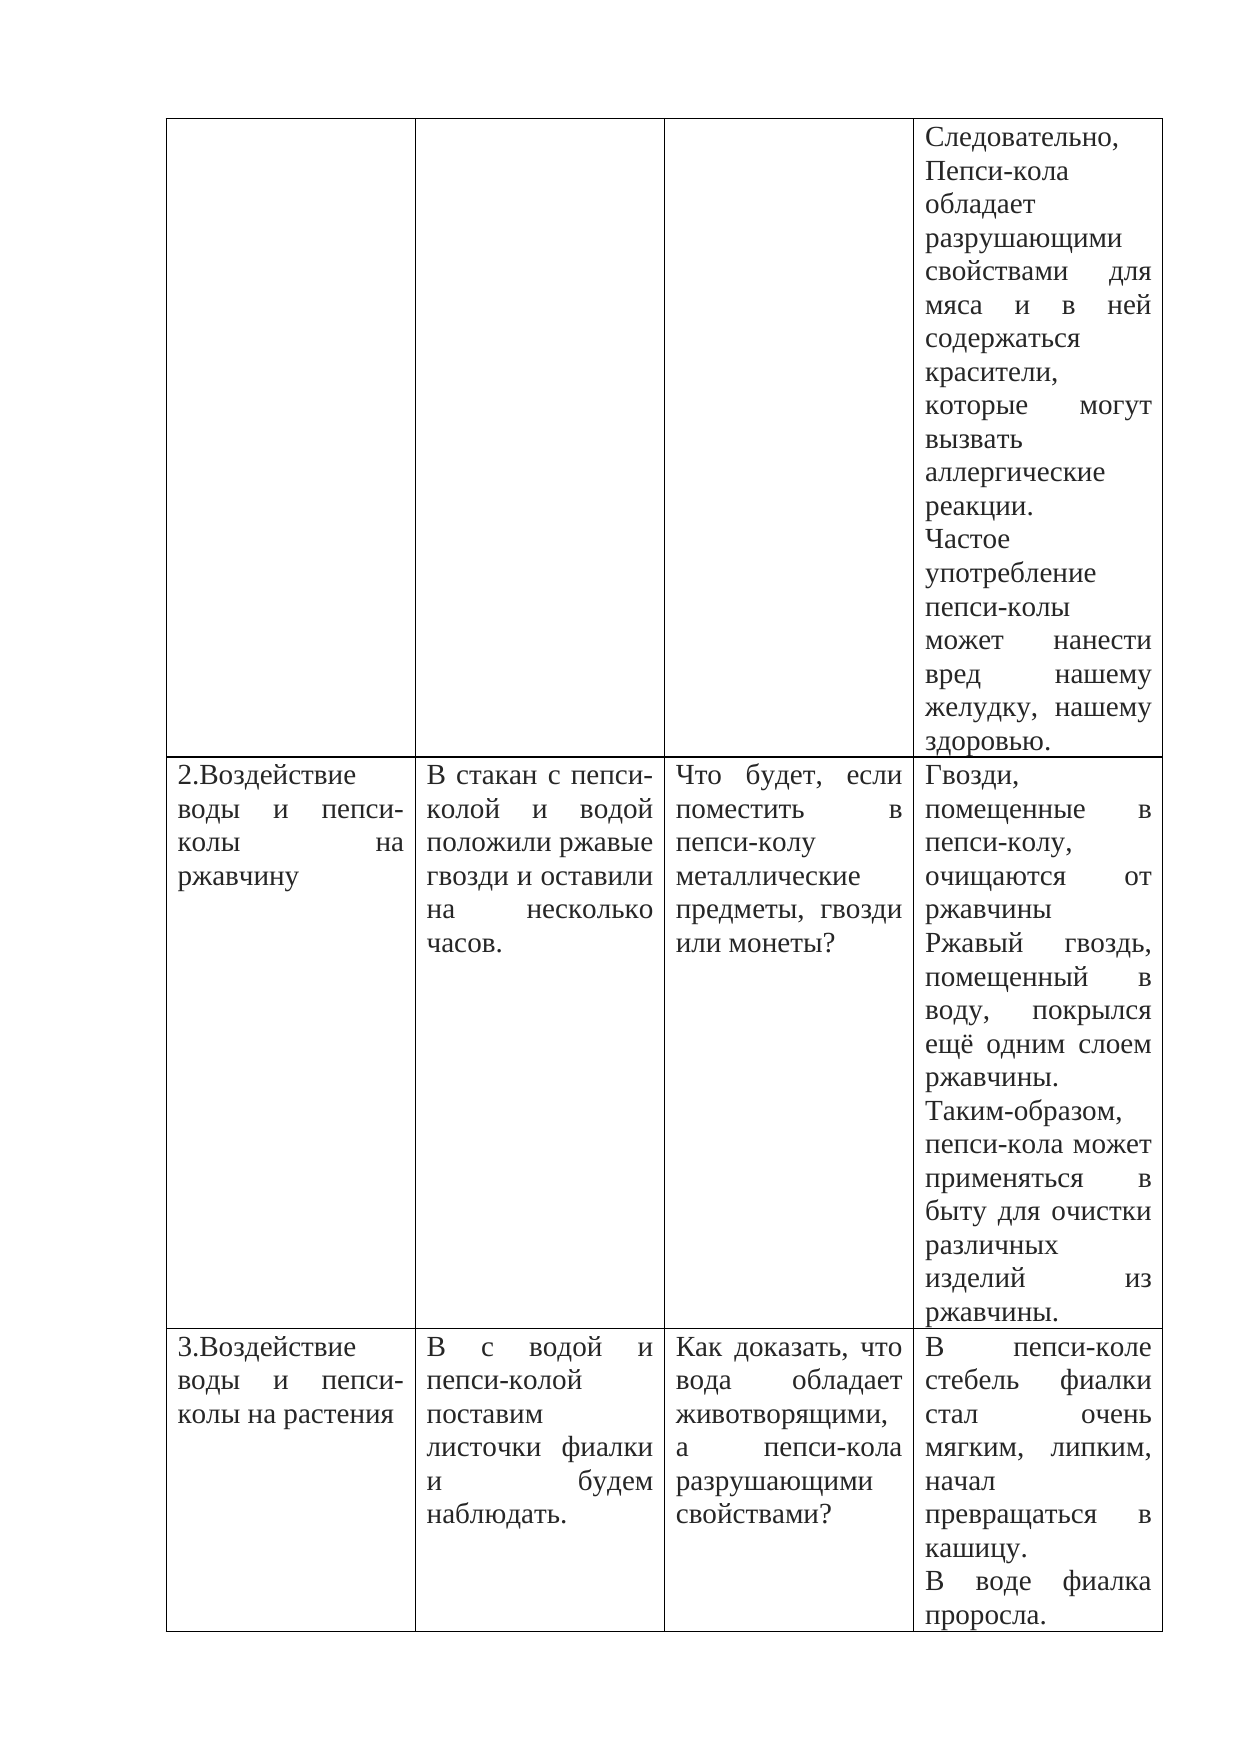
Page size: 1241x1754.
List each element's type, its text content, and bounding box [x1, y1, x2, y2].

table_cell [914, 1329, 1162, 1631]
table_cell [416, 119, 664, 756]
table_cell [167, 119, 415, 756]
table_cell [665, 119, 913, 756]
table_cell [914, 119, 1162, 756]
table_cell 2.Воздействие воды и пепси-колы на ржавчину [167, 758, 415, 1328]
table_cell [167, 1329, 415, 1631]
table_cell Что будет, если поместить в пепси-колу металлические предметы, гвозди или монеты? [665, 758, 913, 1328]
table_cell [416, 1329, 664, 1631]
table_cell Гвозди, помещенные в пепси-колу, очищаются от ржавчины Ржавый гвоздь, помещенный в воду, покрылся ещё одним слоем ржавчины. Таким-образом, пепси-кола может применяться в быту для очистки различных изделий из ржавчины. [914, 758, 1162, 1328]
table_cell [665, 1329, 913, 1631]
table_cell В стакан с пепси-колой и водой положили ржавые гвозди и оставили на несколько часов. [416, 758, 664, 1328]
